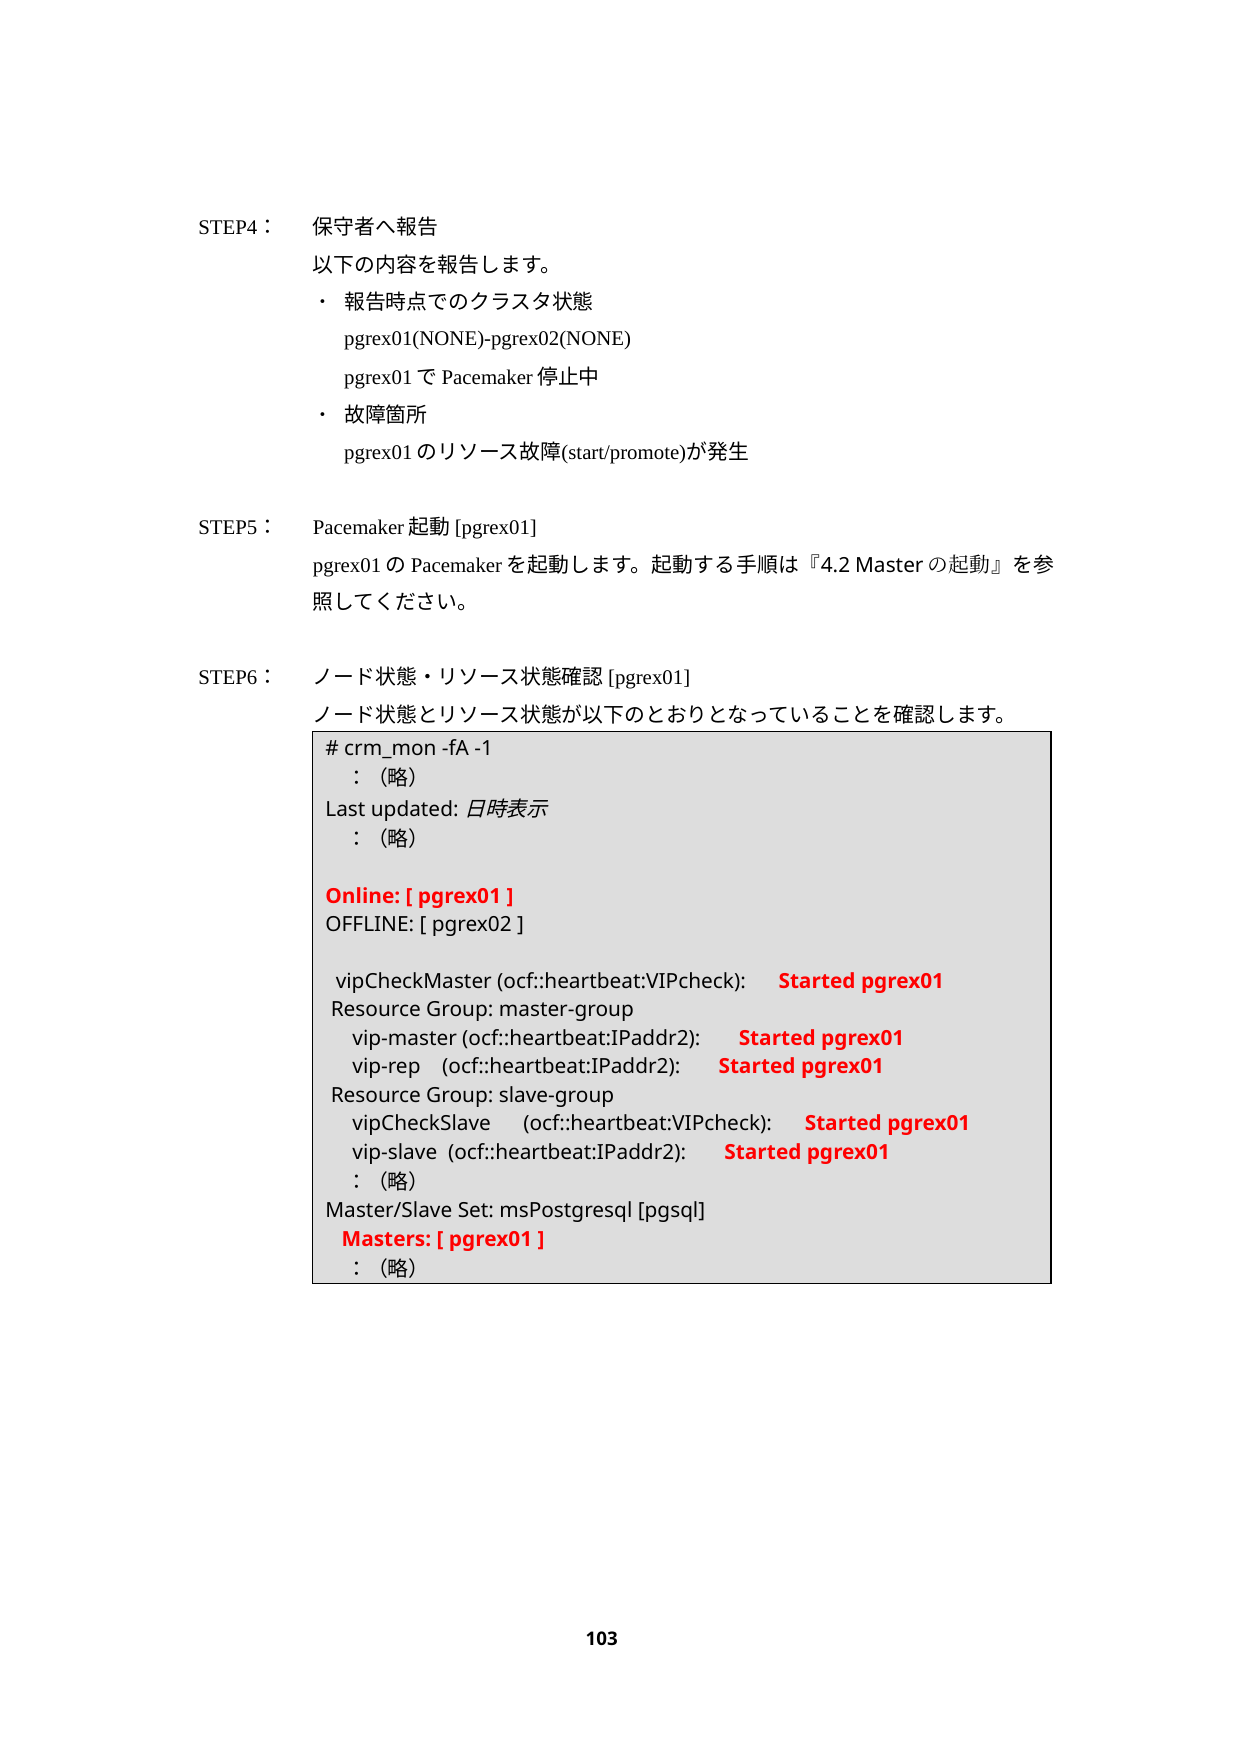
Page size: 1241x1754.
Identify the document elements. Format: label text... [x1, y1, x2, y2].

text pgrex01のPacemakerを起動します。起動する手順は『4.2 Masterの起動』を参照してください。 [313, 544, 1054, 619]
text 以下の内容を報告します。 [313, 244, 1054, 282]
text STEP6： ノード状態・リソース状態確認 [pgrex01] [198, 657, 1054, 694]
list 報告時点でのクラスタ状態 pgrex01(NONE)-pgrex02(NONE) pgrex01でPacemaker停止中 [313, 282, 1054, 394]
text ノード状態とリソース状態が以下のとおりとなっていることを確認します。 [313, 694, 1054, 732]
text STEP4： 保守者へ報告 [198, 207, 1054, 244]
text STEP5： Pacemaker起動 [pgrex01] [198, 507, 1054, 544]
list 故障箇所 pgrex01のリソース故障(start/promote)が発生 [313, 394, 1054, 469]
